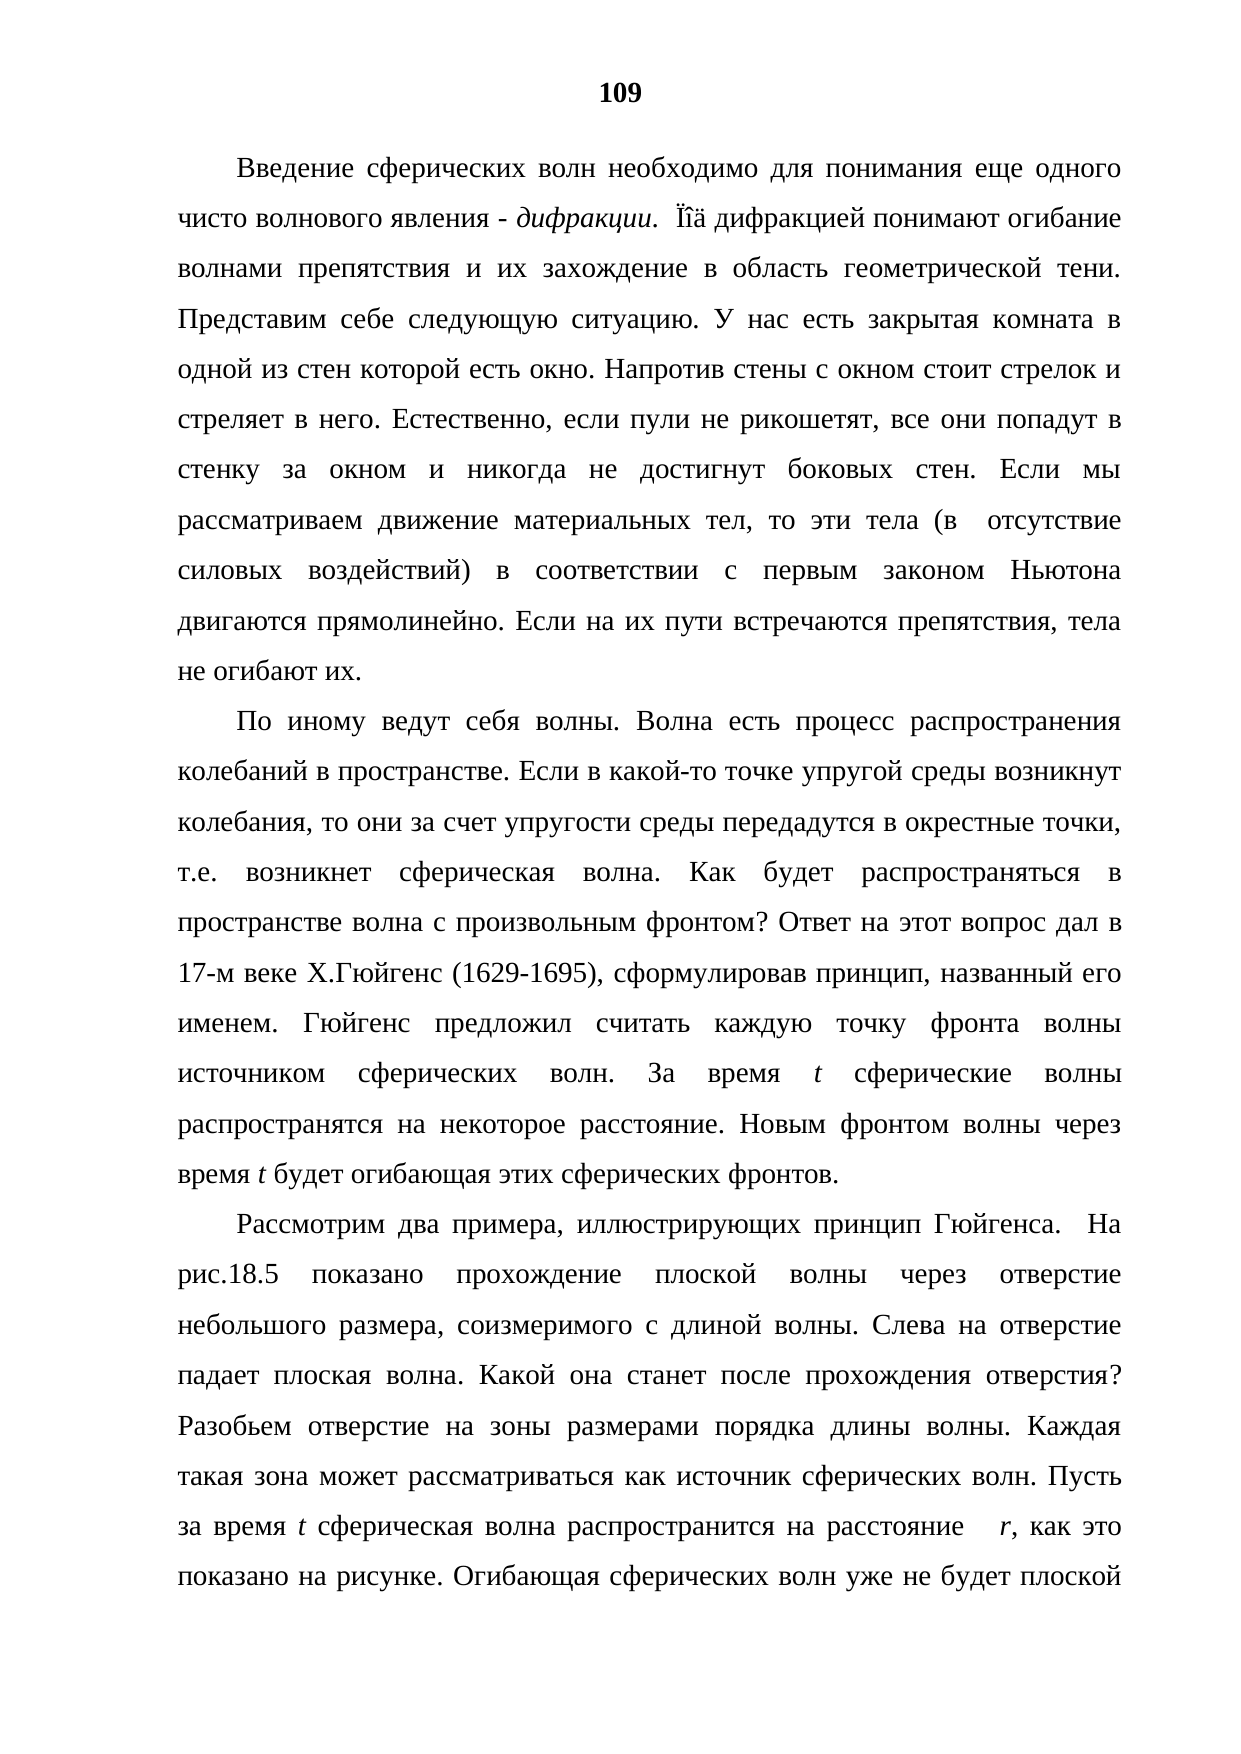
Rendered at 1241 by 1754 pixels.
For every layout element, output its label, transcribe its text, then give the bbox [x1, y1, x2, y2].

text Введение сферических волн необходимо для понимания еще одного чисто волнового явления - дифракции. Ïîä дифракцией понимают огибание волнами препятствия и их захождение в область геометрической тени. Представим себе следующую ситуацию. У нас есть закрытая комната в одной из стен которой есть окно. Напротив стены с окном стоит стрелок и стреляет в него. Естественно, если пули не рикошетят, все они попадут в стенку за окном и никогда не достигнут боковых стен. Если мы рассматриваем движение материальных тел, то эти тела (в отсутствие силовых воздействий) в соответствии с первым законом Ньютона двигаются прямолинейно. Если на их пути встречаются препятствия, тела не огибают их. [177, 150, 1122, 687]
text По иному ведут себя волны. Волна есть процесс распространения колебаний в пространстве. Если в какой-то точке упругой среды возникнут колебания, то они за счет упругости среды передадутся в окрестные точки, т.е. возникнет сферическая волна. Как будет распространяться в пространстве волна с произвольным фронтом? Ответ на этот вопрос дал в 17-м веке Х.Гюйгенс (1629-1695), сформулировав принцип, названный его именем. Гюйгенс предложил считать каждую точку фронта волны источником сферических волн. За время t сферические волны распространятся на некоторое расстояние. Новым фронтом волны через время t будет огибающая этих сферических фронтов. [177, 703, 1122, 1190]
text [177, 1207, 1122, 1592]
